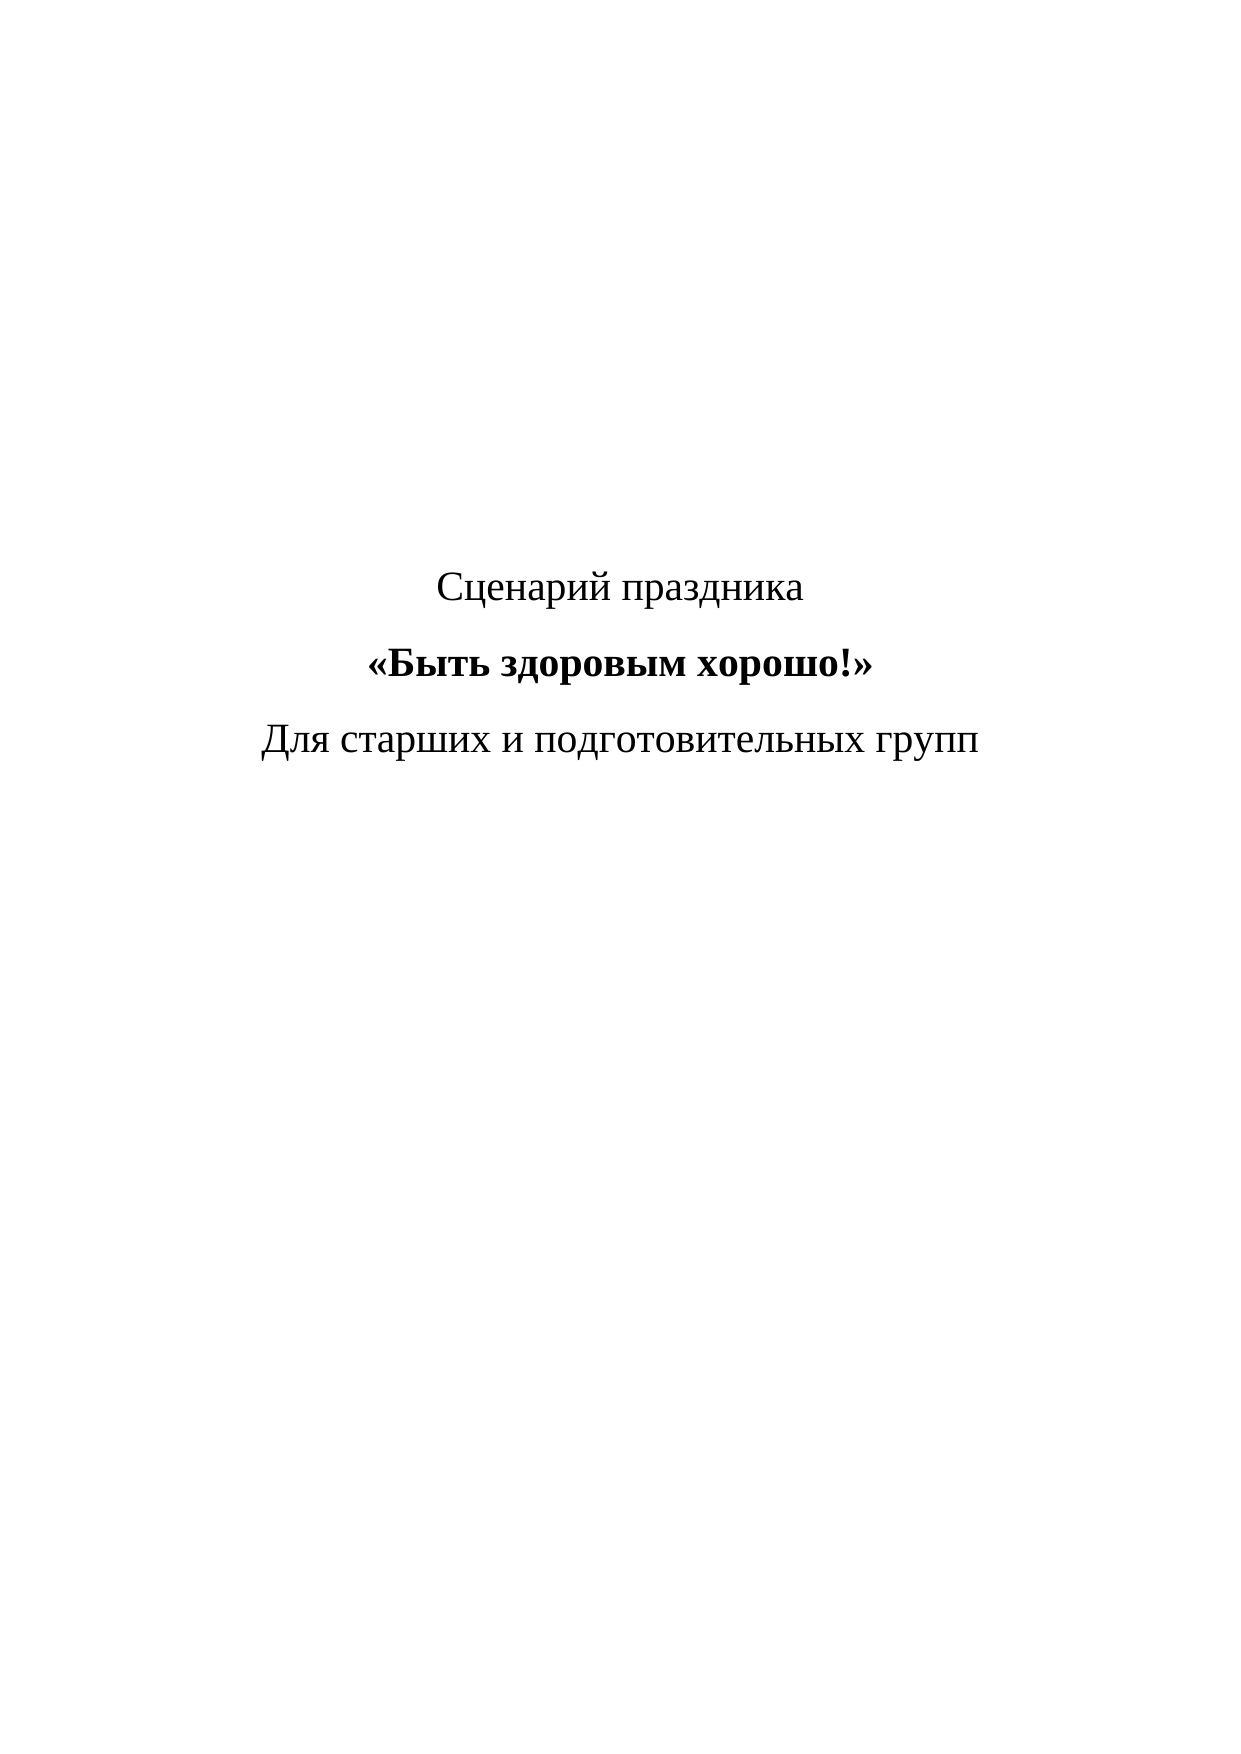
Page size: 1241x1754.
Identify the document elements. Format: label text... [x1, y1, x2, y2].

text «Быть здоровым хорошо!» [150, 637, 1090, 685]
text Для старших и подготовительных групп [150, 713, 1090, 761]
text Сценарий праздника [150, 561, 1090, 609]
